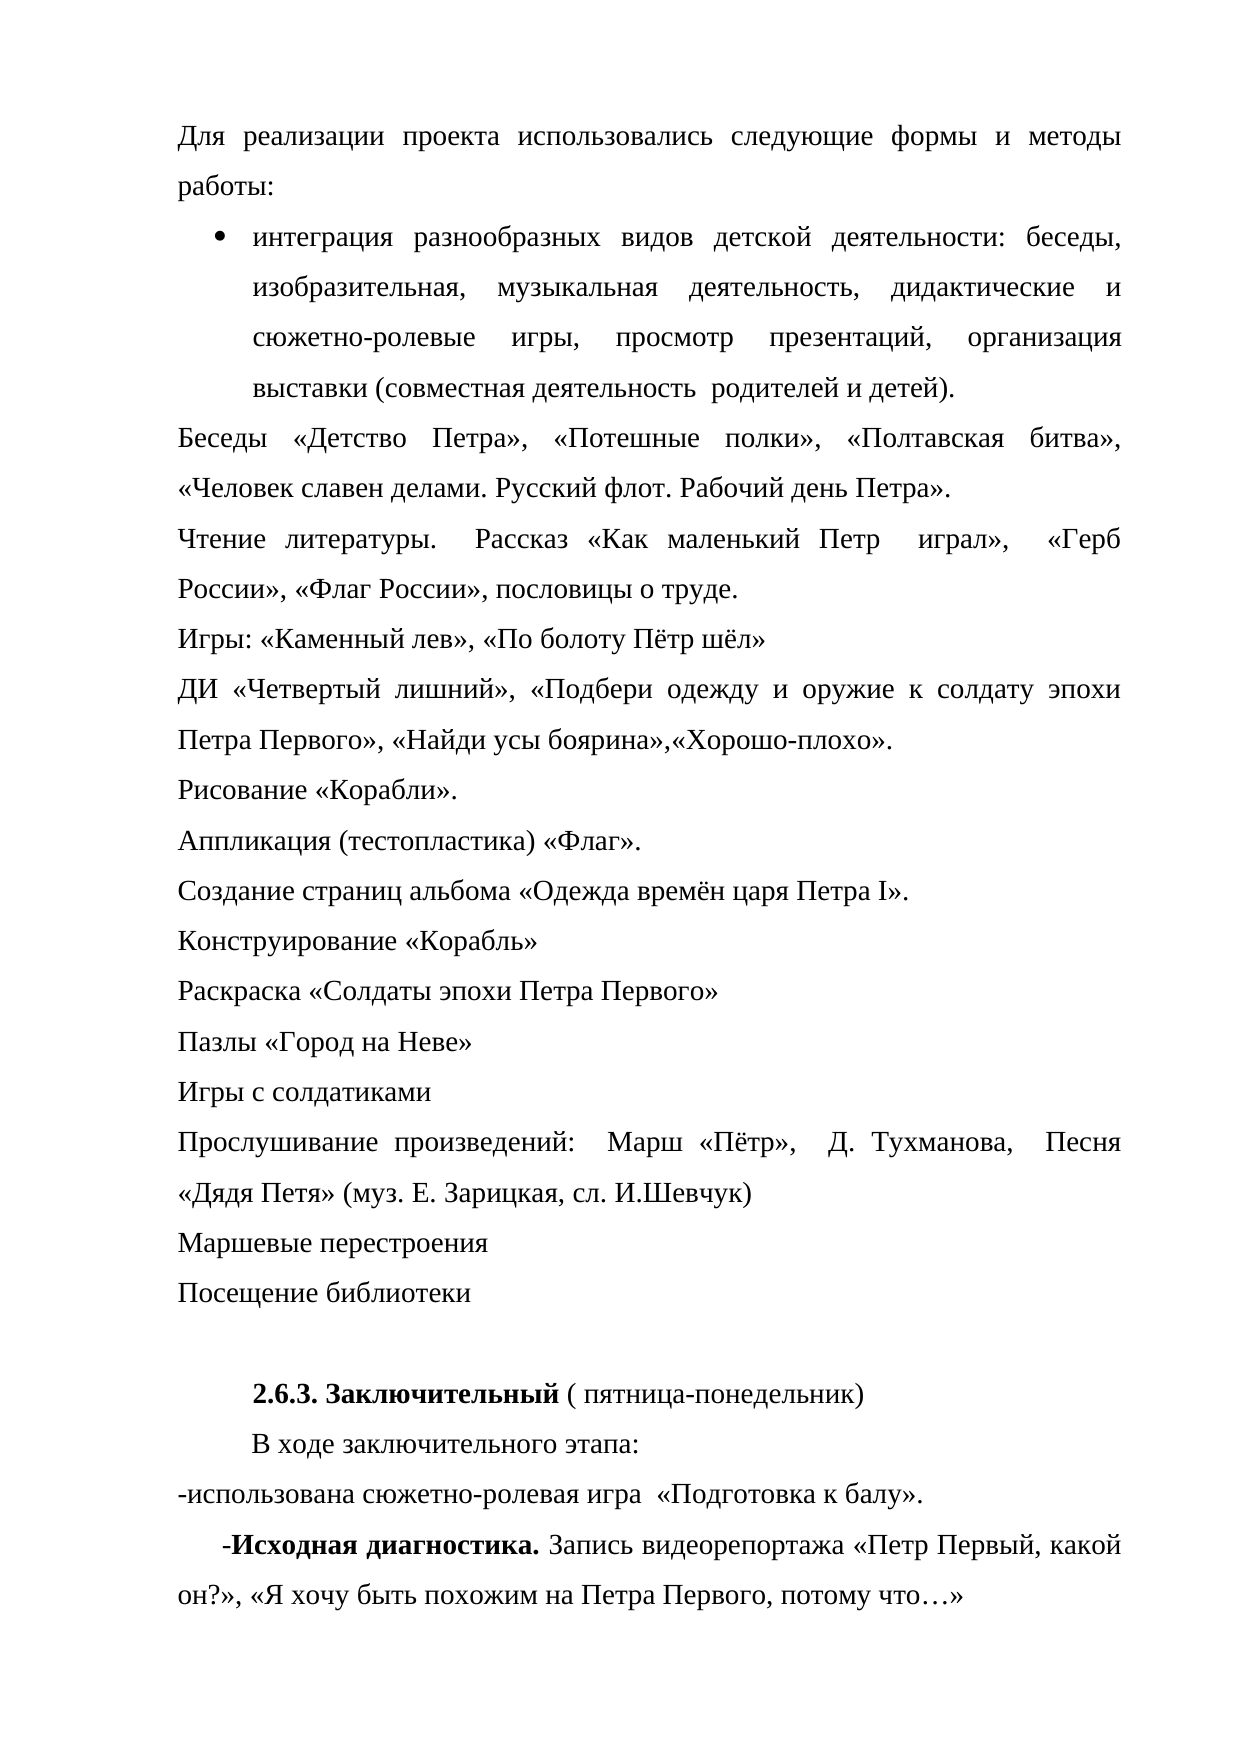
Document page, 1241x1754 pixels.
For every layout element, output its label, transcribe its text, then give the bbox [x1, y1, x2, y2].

text Раскраска «Солдаты эпохи Петра Первого» [177, 973, 1122, 1007]
text Конструирование «Корабль» [177, 923, 1122, 957]
text -использована сюжетно-ролевая игра «Подготовка к балу». [177, 1477, 1122, 1510]
text Для реализации проекта использовались следующие формы и методы работы: [177, 118, 1122, 202]
text Прослушивание произведений: Марш «Пётр», Д. Тухманова, Песня «Дядя Петя» (муз. Е. Зарицкая, сл. И.Шевчук) [177, 1124, 1122, 1208]
list интеграция разнообразных видов детской деятельности: беседы, изобразительная, музыкальная деятельность, дидактические и сюжетно-ролевые игры, просмотр презентаций, организация выставки (совместная деятельность родителей и детей). [215, 219, 1122, 403]
text Пазлы «Город на Неве» [177, 1024, 1122, 1057]
text В ходе заключительного этапа: [177, 1426, 1122, 1460]
text Аппликация (тестопластика) «Флаг». [177, 823, 1122, 856]
text Создание страниц альбома «Одежда времён царя Петра I». [177, 873, 1122, 906]
text Игры: «Каменный лев», «По болоту Пётр шёл» [177, 621, 1122, 655]
text Посещение библиотеки [177, 1275, 1122, 1309]
text -Исходная диагностика. Запись видеорепортажа «Петр Первый, какой он?», «Я хочу быть похожим на Петра Первого, потому что…» [177, 1527, 1122, 1611]
text Рисование «Корабли». [177, 772, 1122, 806]
text Беседы «Детство Петра», «Потешные полки», «Полтавская битва», «Человек славен делами. Русский флот. Рабочий день Петра». [177, 420, 1122, 504]
text Чтение литературы. Рассказ «Как маленький Петр играл», «Герб России», «Флаг России», пословицы о труде. [177, 521, 1122, 604]
text Маршевые перестроения [177, 1225, 1122, 1259]
text Игры с солдатиками [177, 1074, 1122, 1108]
list 2.6.3. Заключительный ( пятница-понедельник) [252, 1376, 1122, 1409]
text ДИ «Четвертый лишний», «Подбери одежду и оружие к солдату эпохи Петра Первого», «Найди усы боярина»,«Хорошо-плохо». [177, 672, 1122, 756]
